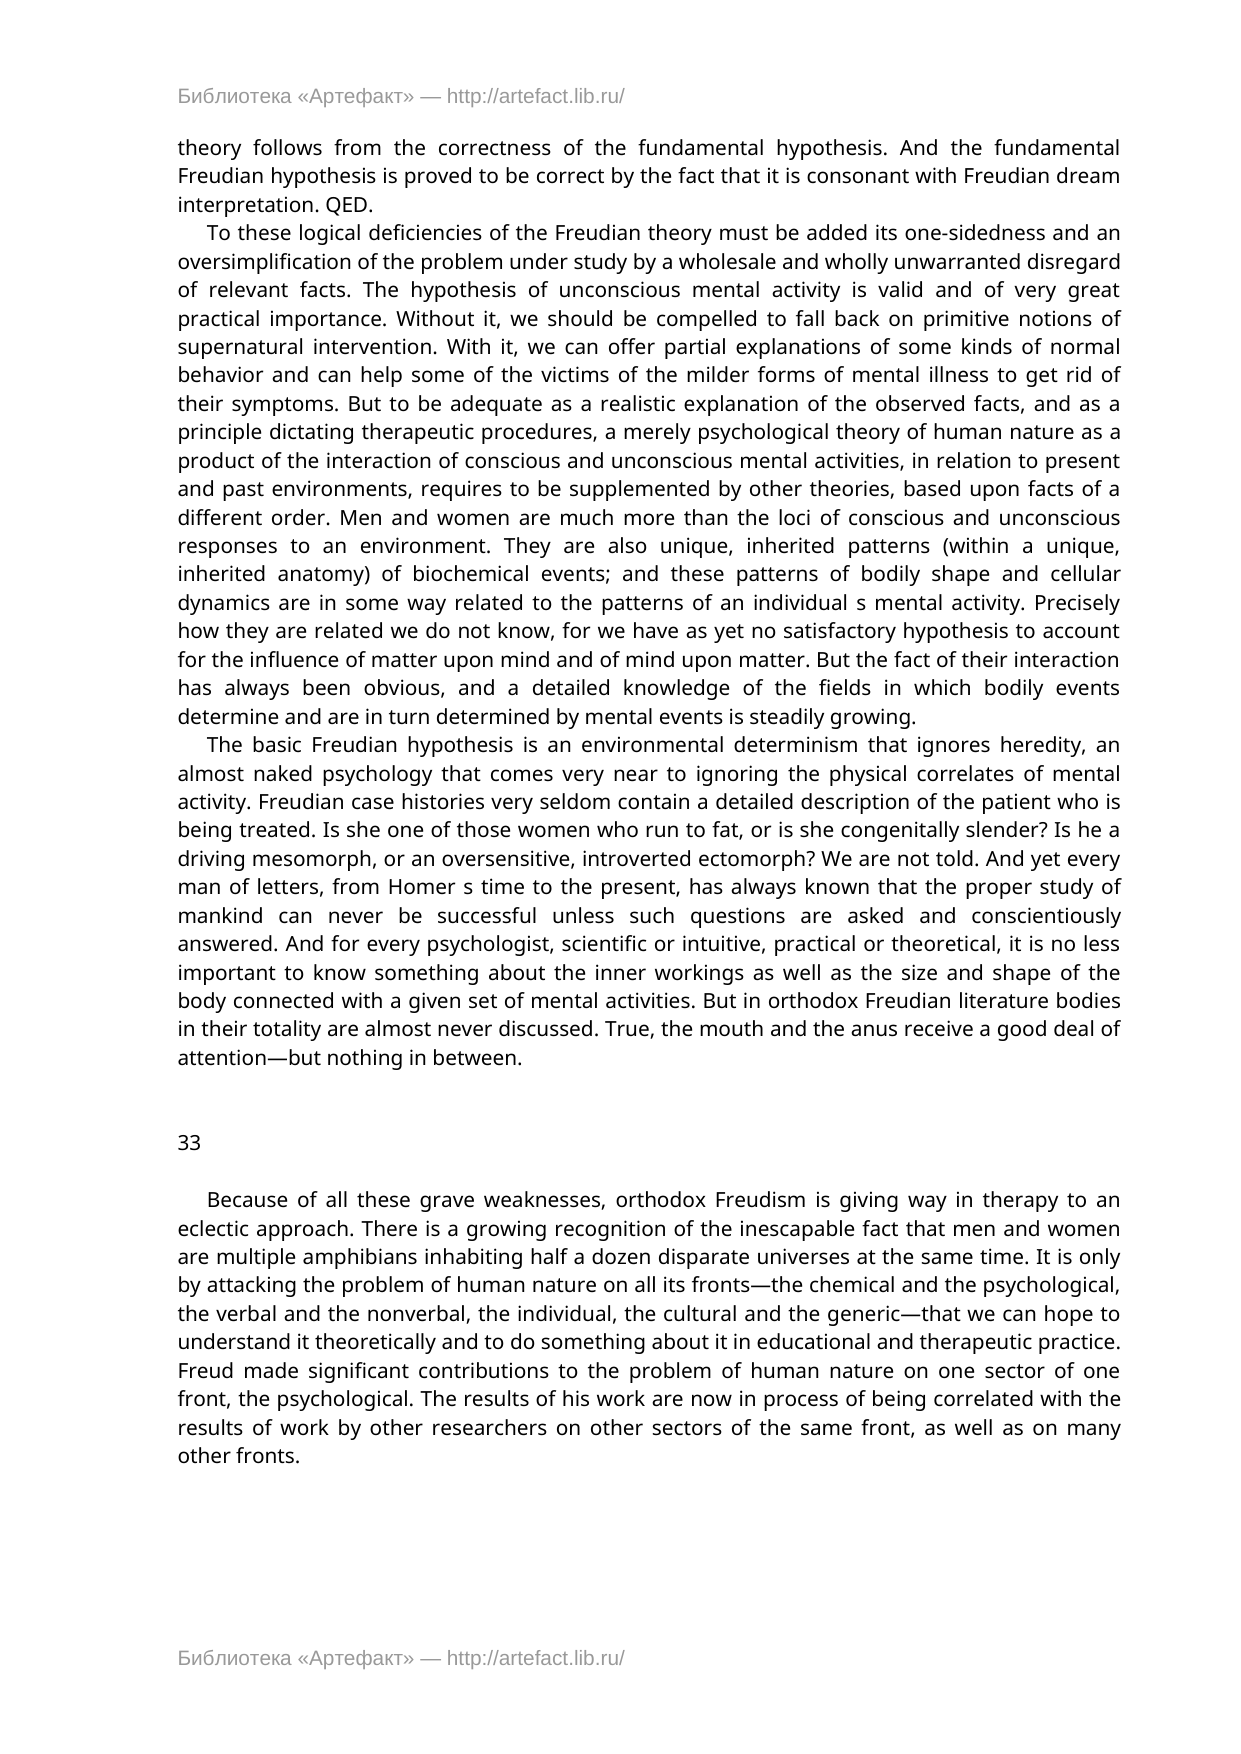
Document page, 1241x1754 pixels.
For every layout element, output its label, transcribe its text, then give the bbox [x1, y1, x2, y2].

text Because of all these grave weaknesses, orthodox Freudism is giving way in therapy to an eclectic approach. There is a growing recognition of the inescapable fact that men and women are multiple amphibians inhabiting half a dozen disparate universes at the same time. It is only by attacking the problem of human nature on all its fronts—the chemical and the psychological, the verbal and the nonverbal, the individual, the cultural and the generic—that we can hope to understand it theoretically and to do something about it in educational and therapeutic practice. Freud made significant contributions to the problem of human nature on one sector of one front, the psychological. The results of his work are now in process of being correlated with the results of work by other researchers on other sectors of the same front, as well as on many other fronts. [177, 1185, 1122, 1469]
subtitle 33 [177, 1128, 1122, 1157]
text The basic Freudian hypothesis is an environmental determinism that ignores heredity, an almost naked psychology that comes very near to ignoring the physical correlates of mental activity. Freudian case histories very seldom contain a detailed description of the patient who is being treated. Is she one of those women who run to fat, or is she congenitally slender? Is he a driving mesomorph, or an oversensitive, introverted ectomorph? We are not told. And yet every man of letters, from Homer s time to the present, has always known that the proper study of mankind can never be successful unless such questions are asked and conscientiously answered. And for every psychologist, scientific or intuitive, practical or theoretical, it is no less important to know something about the inner workings as well as the size and shape of the body connected with a given set of mental activities. But in orthodox Freudian literature bodies in their totality are almost never discussed. True, the mouth and the anus receive a good deal of attention—but nothing in between. [177, 730, 1122, 1071]
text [177, 133, 1122, 218]
text To these logical deficiencies of the Freudian theory must be added its one-sidedness and an oversimplification of the problem under study by a wholesale and wholly unwarranted disregard of relevant facts. The hypothesis of unconscious mental activity is valid and of very great practical importance. Without it, we should be compelled to fall back on primitive notions of supernatural intervention. With it, we can offer partial explanations of some kinds of normal behavior and can help some of the victims of the milder forms of mental illness to get rid of their symptoms. But to be adequate as a realistic explanation of the observed facts, and as a principle dictating therapeutic procedures, a merely psychological theory of human nature as a product of the interaction of conscious and unconscious mental activities, in relation to present and past environments, requires to be supplemented by other theories, based upon facts of a different order. Men and women are much more than the loci of conscious and unconscious responses to an environment. They are also unique, inherited patterns (within a unique, inherited anatomy) of biochemical events; and these patterns of bodily shape and cellular dynamics are in some way related to the patterns of an individual s mental activity. Precisely how they are related we do not know, for we have as yet no satisfactory hypothesis to account for the influence of matter upon mind and of mind upon matter. But the fact of their interaction has always been obvious, and a detailed knowledge of the fields in which bodily events determine and are in turn determined by mental events is steadily growing. [177, 218, 1122, 730]
